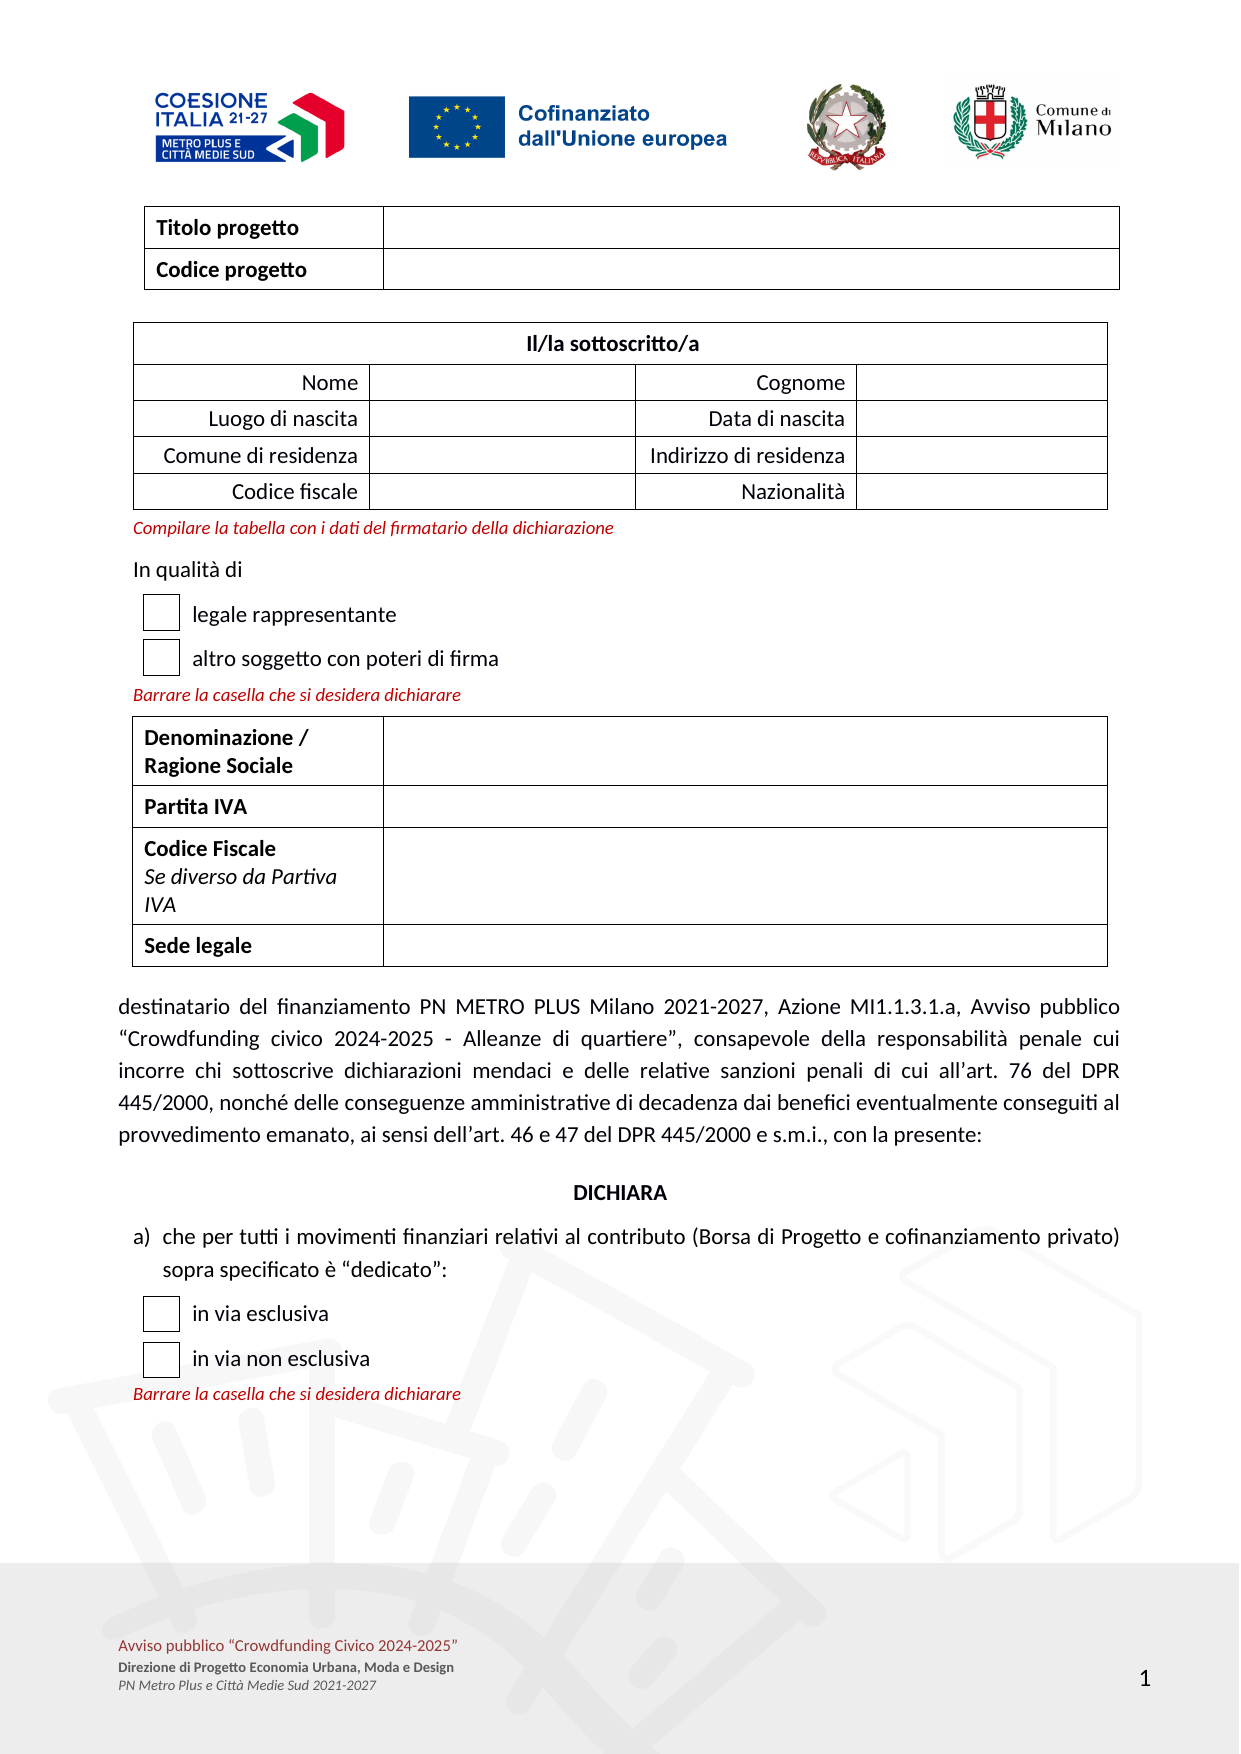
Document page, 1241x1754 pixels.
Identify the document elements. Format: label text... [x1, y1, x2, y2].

text Compilare la tabella con i dati del firmatario della dichiarazione [133, 516, 1122, 539]
picture [118, 73, 1122, 178]
table_header Denominazione / Ragione Sociale [133, 717, 383, 785]
table_cell Sede legale [133, 925, 383, 966]
table_cell Cognome [636, 365, 856, 400]
table_cell [857, 437, 1107, 473]
text DICHIARA [118, 1178, 1122, 1206]
table_cell Codice Fiscale Se diverso da Partiva IVA [133, 828, 383, 924]
table_cell [384, 925, 1107, 966]
table_cell [370, 401, 635, 436]
table_cell [857, 474, 1107, 509]
table_header [384, 207, 1119, 247]
table_cell Nazionalità [636, 474, 856, 509]
table_cell Codice fiscale [134, 474, 369, 509]
text Barrare la casella che si desidera dichiarare [133, 683, 1122, 706]
text legale rappresentante [192, 600, 1122, 628]
text altro soggetto con poteri di firma [192, 644, 1122, 672]
text In qualità di [133, 555, 1112, 583]
table_cell [370, 365, 635, 400]
table_cell Nome [134, 365, 369, 400]
table_header Il/la sottoscritto/a [134, 323, 1107, 363]
table_cell [857, 365, 1107, 400]
table_cell Partita IVA [133, 786, 383, 827]
text Barrare la casella che si desidera dichiarare [133, 1382, 1122, 1405]
table_cell [857, 401, 1107, 436]
text in via non esclusiva [192, 1344, 1122, 1372]
table_cell Comune di residenza [134, 437, 369, 473]
table_cell Indirizzo di residenza [636, 437, 856, 473]
text in via esclusiva [192, 1299, 1122, 1327]
picture [0, 1128, 1239, 1754]
list che per tutti i movimenti finanziari relativi al contributo (Borsa di Progetto e cofinanziamento privato) sopra specificato è “dedicato”: [133, 1222, 1122, 1283]
table_cell Data di nascita [636, 401, 856, 436]
table_cell [384, 828, 1107, 924]
table_cell [370, 437, 635, 473]
table_cell [370, 474, 635, 509]
table_cell [384, 786, 1107, 827]
text destinatario del finanziamento PN METRO PLUS Milano 2021-2027, Azione MI1.1.3.1.a, Avviso pubblico “Crowdfunding civico 2024-2025 - Alleanze di quartiere”, consapevole della responsabilità penale cui incorre chi sottoscrive dichiarazioni mendaci e delle relative sanzioni penali di cui all’art. 76 del DPR 445/2000, nonché delle conseguenze amministrative di decadenza dai benefici eventualmente conseguiti al provvedimento emanato, ai sensi dell’art. 46 e 47 del DPR 445/2000 e s.m.i., con la presente: [118, 992, 1122, 1149]
table_header [384, 717, 1107, 785]
table_cell Luogo di nascita [134, 401, 369, 436]
table_header Titolo progetto [145, 207, 383, 247]
table_cell Codice progetto [145, 249, 383, 289]
table_cell [384, 249, 1119, 289]
